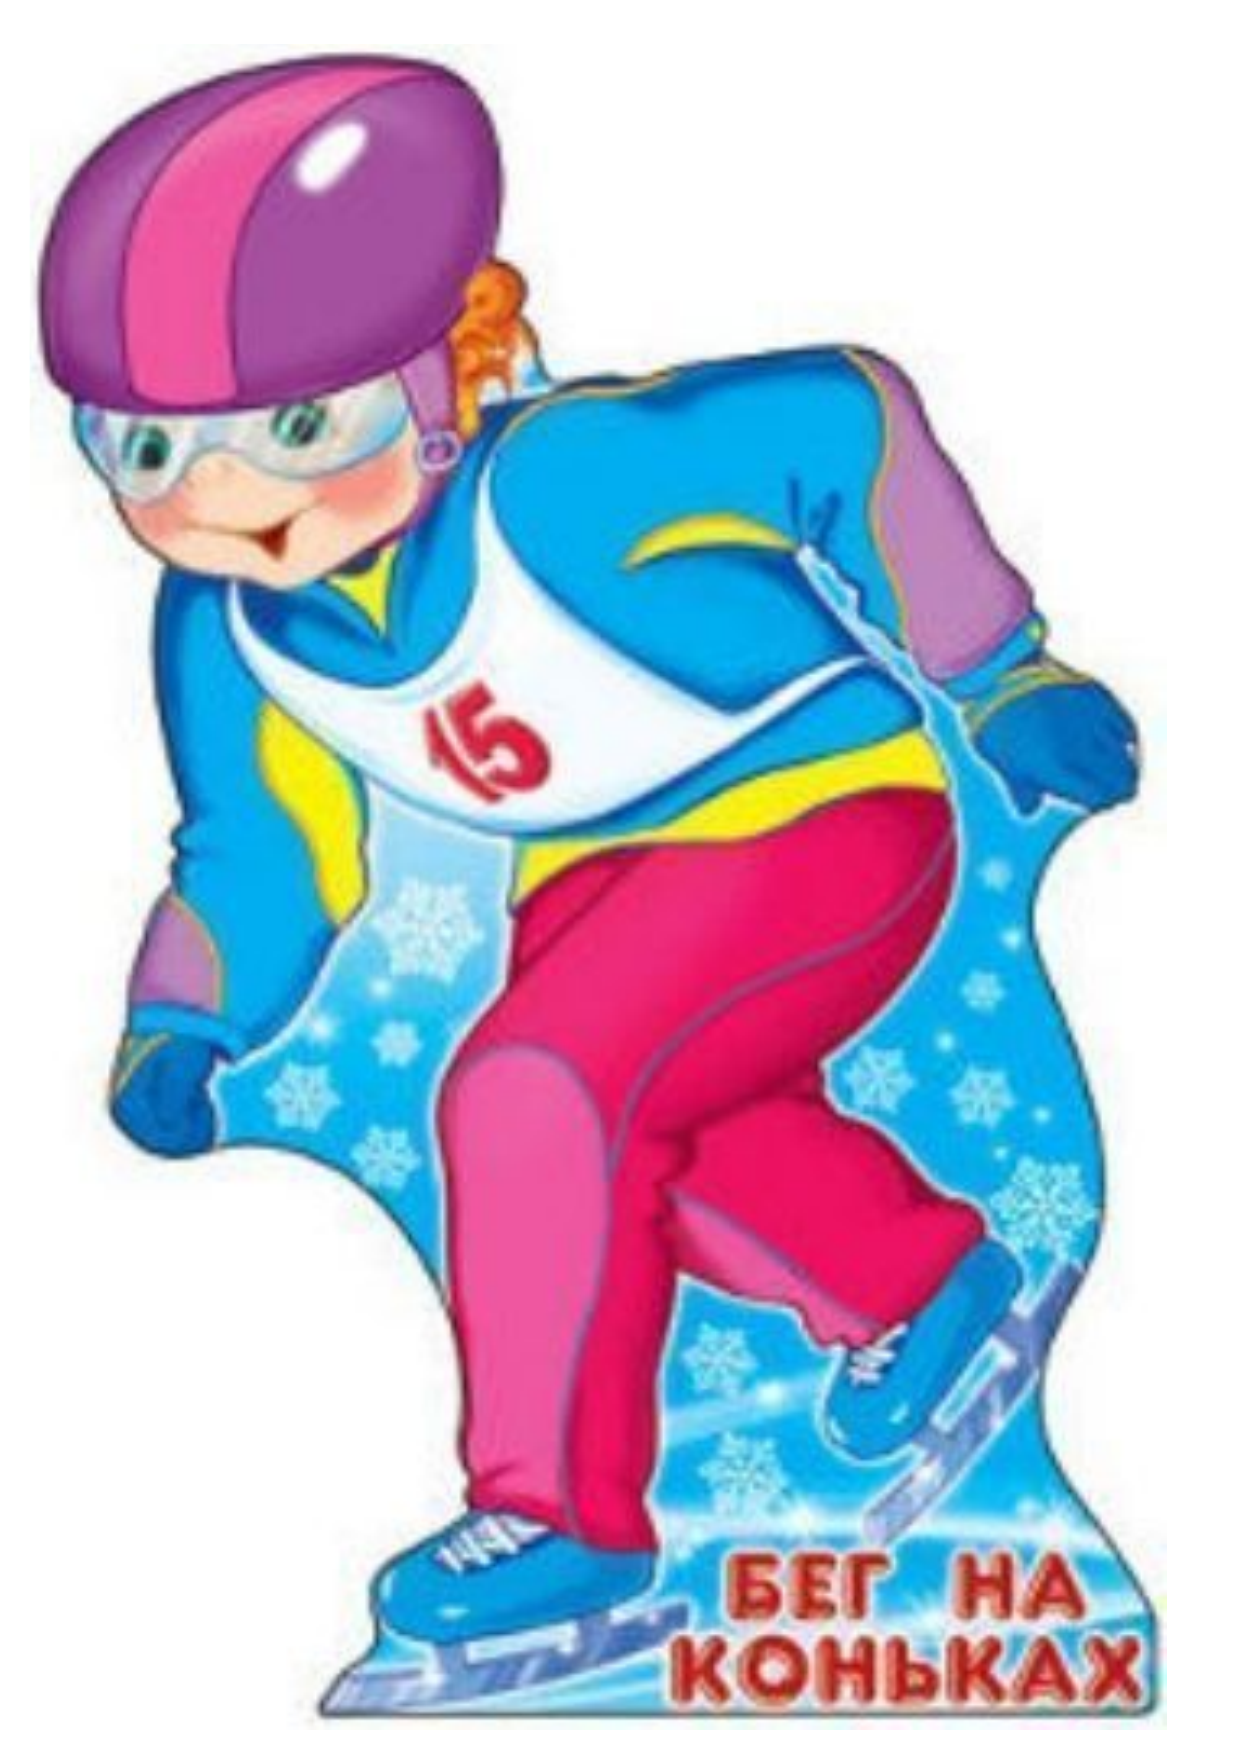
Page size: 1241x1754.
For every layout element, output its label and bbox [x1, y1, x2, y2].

picture [29, 44, 1167, 1730]
